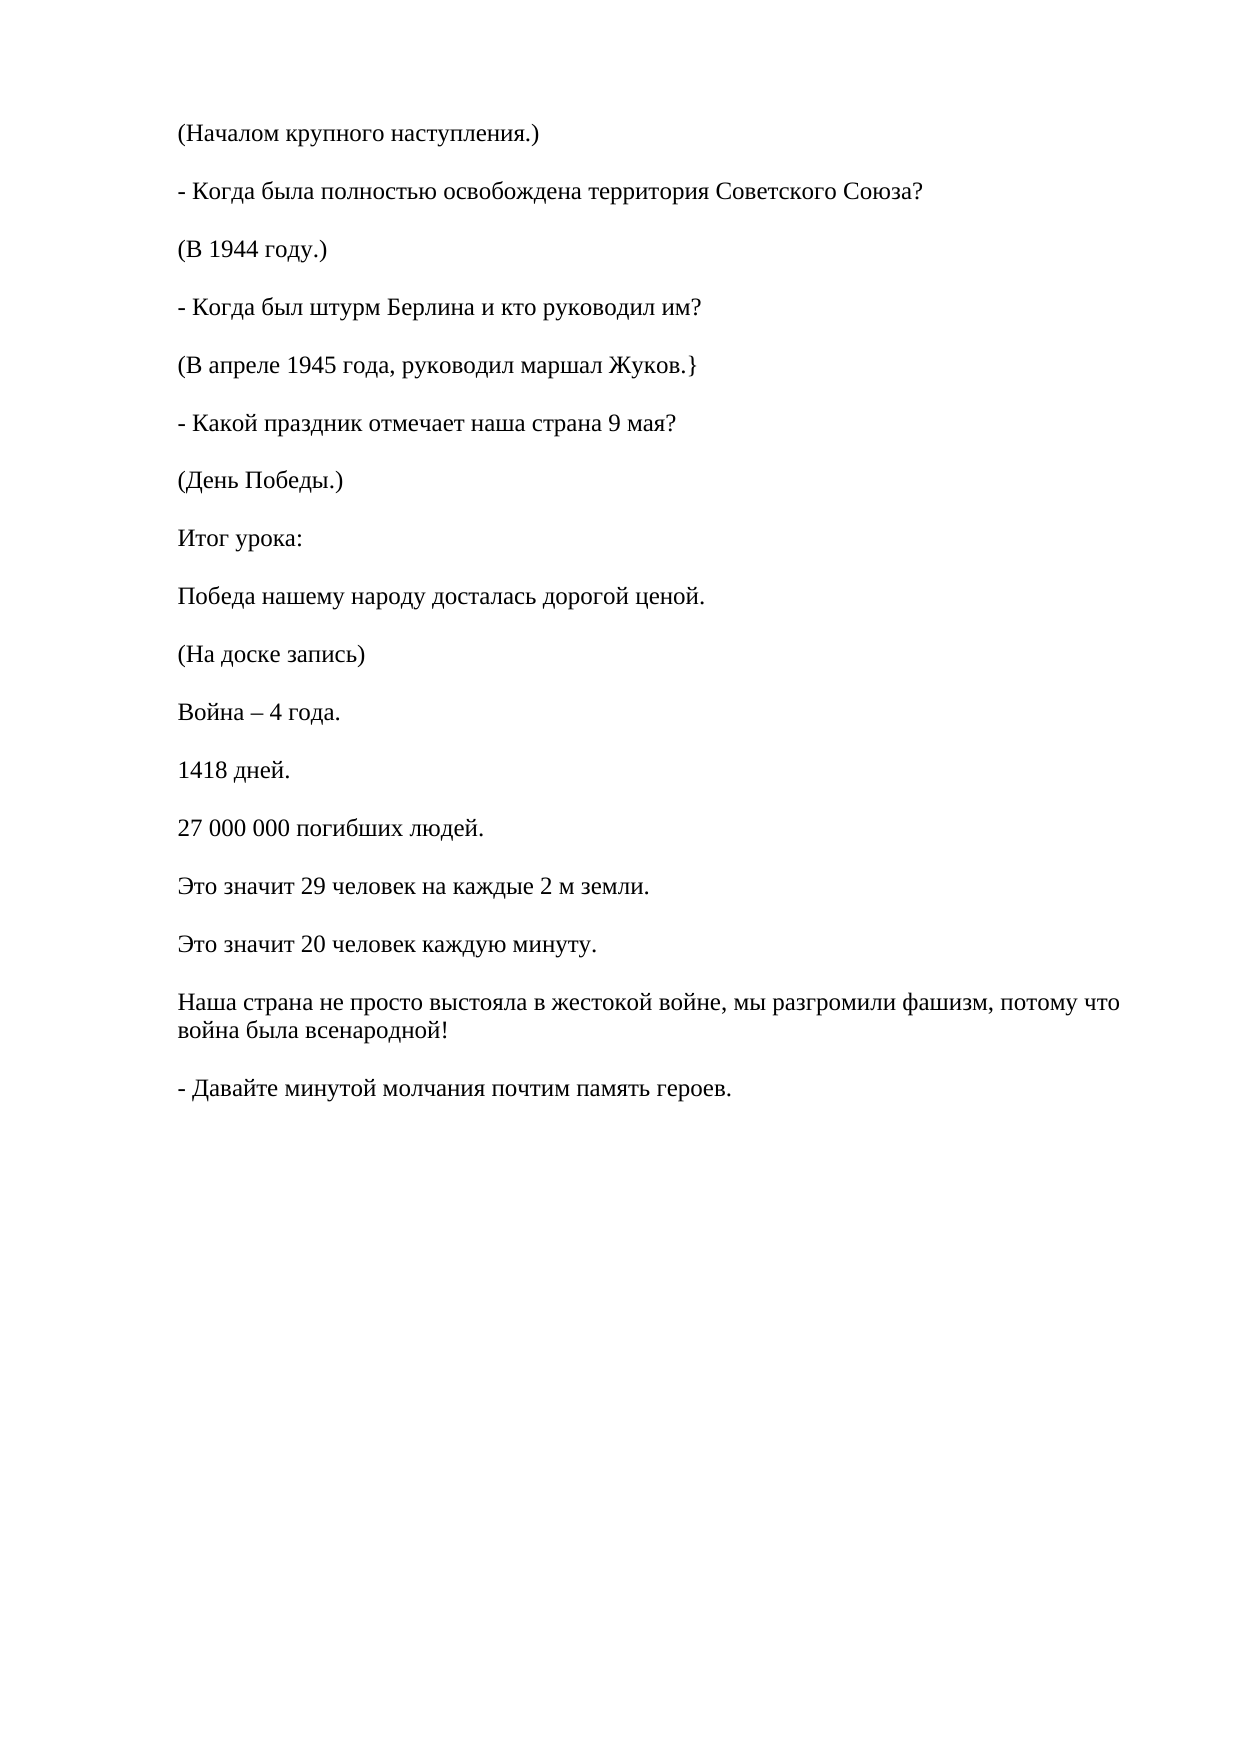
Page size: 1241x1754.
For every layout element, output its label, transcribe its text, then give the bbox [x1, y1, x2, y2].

text (В 1944 году.) [177, 234, 1152, 263]
text Это значит 20 человек каждую минуту. [177, 929, 1152, 958]
text (В апреле 1945 года, руководил маршал Жуков.} [177, 350, 1152, 378]
text Это значит 29 человек на каждые 2 м земли. [177, 871, 1152, 900]
text 27 000 000 погибших людей. [177, 813, 1152, 842]
text 1418 дней. [177, 755, 1152, 784]
text Итог урока: [177, 523, 1152, 552]
text (День Победы.) [177, 466, 1152, 494]
text - Какой праздник отмечает наша страна 9 мая? [177, 408, 1152, 436]
text - Когда была полностью освобождена территория Советского Союза? [177, 176, 1152, 205]
text Война – 4 года. [177, 697, 1152, 726]
text - Когда был штурм Берлина и кто руководил им? [177, 292, 1152, 321]
text - Давайте минутой молчания почтим память героев. [177, 1073, 1152, 1102]
text (Началом крупного наступления.) [177, 118, 1152, 147]
text Победа нашему народу досталась дорогой ценой. [177, 581, 1152, 610]
text (На доске запись) [177, 639, 1152, 668]
text Наша страна не просто выстояла в жестокой войне, мы разгромили фашизм, потому что война была всенародной! [177, 987, 1152, 1044]
